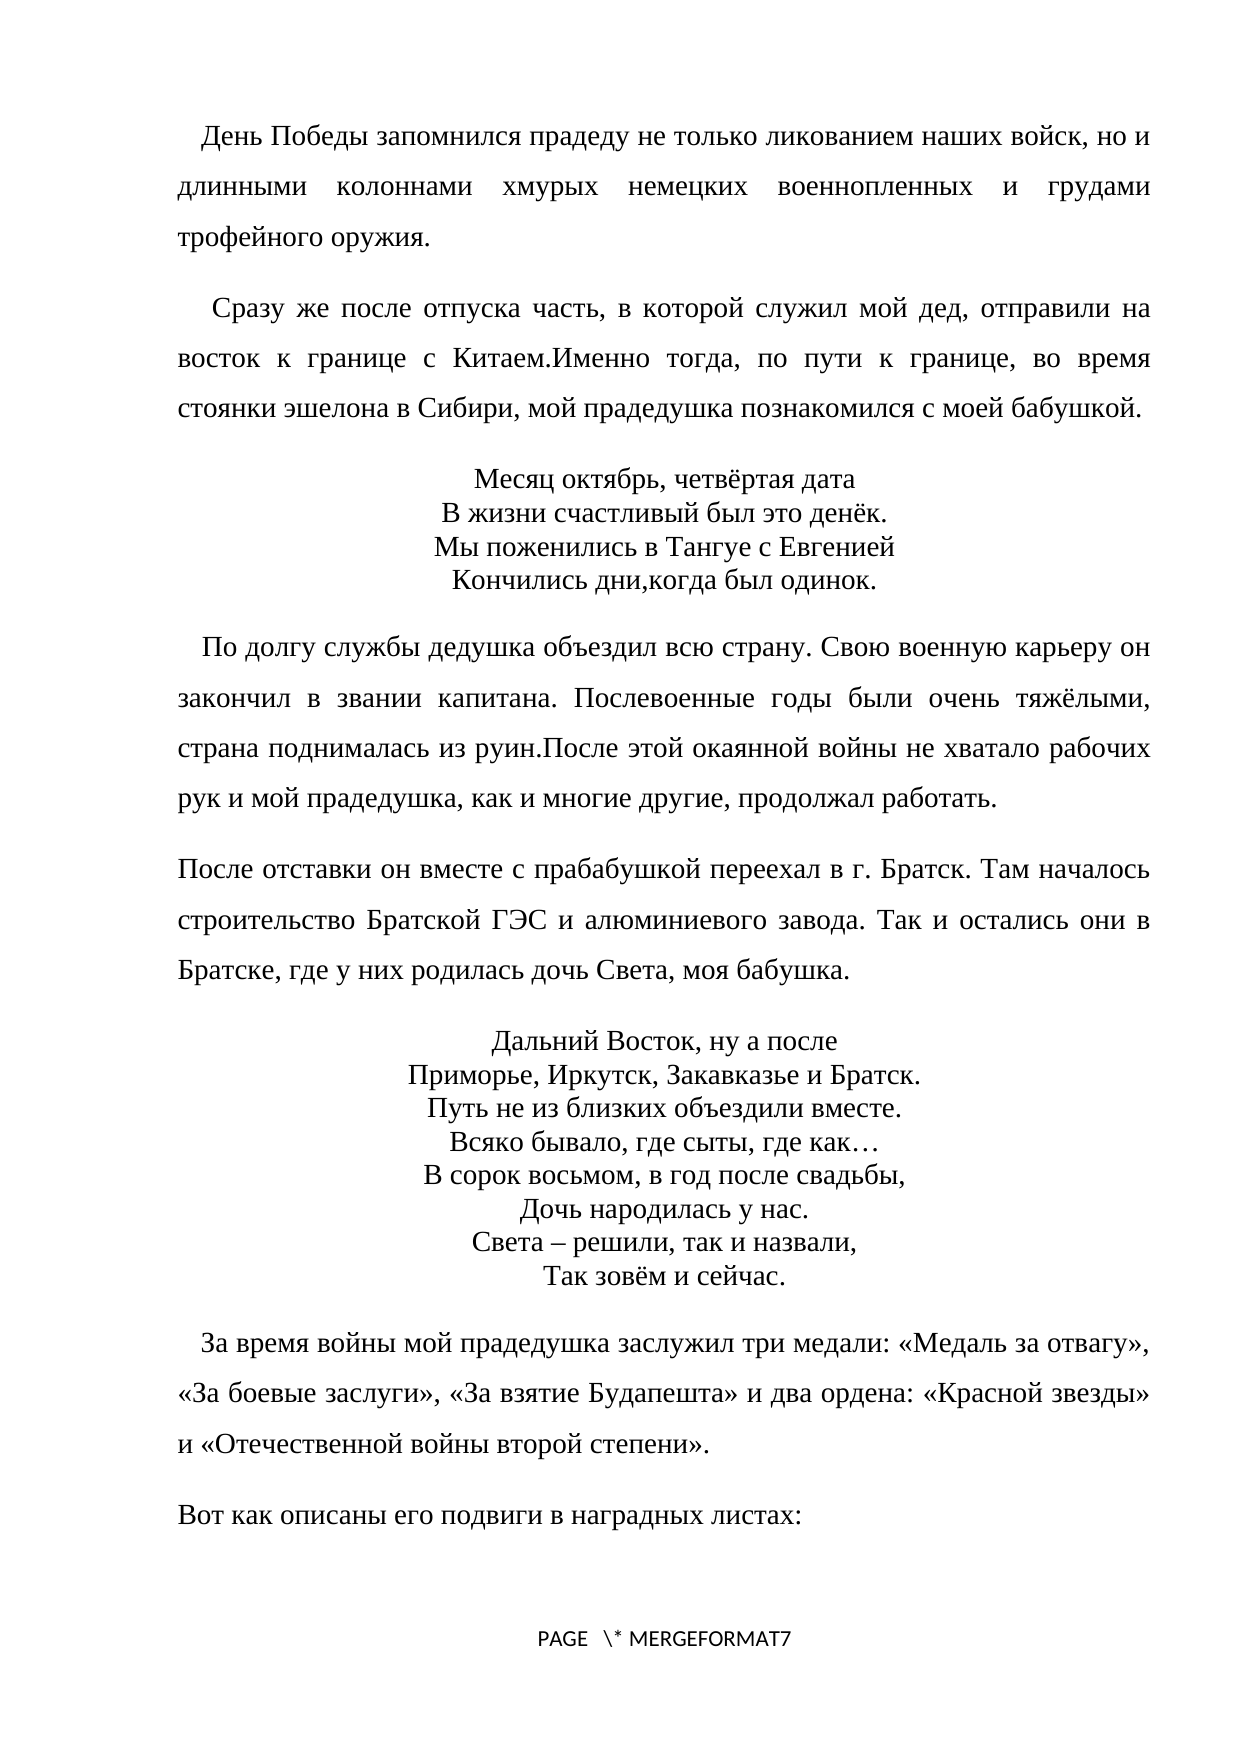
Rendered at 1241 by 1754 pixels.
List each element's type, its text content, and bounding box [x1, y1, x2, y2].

text Приморье, Иркутск, Закавказье и Братск. [177, 1057, 1152, 1090]
text В жизни счастливый был это денёк. [177, 495, 1152, 529]
text После отставки он вместе с прабабушкой переехал в г. Братск. Там началось строительство Братской ГЭС и алюминиевого завода. Так и остались они в Братске, где у них родилась дочь Света, моя бабушка. [177, 851, 1152, 986]
text Дочь народилась у нас. [177, 1191, 1152, 1224]
text По долгу службы дедушка объездил всю страну. Свою военную карьеру он закончил в звании капитана. Послевоенные годы были очень тяжёлыми, страна поднималась из руин.После этой окаянной войны не хватало рабочих рук и мой прадедушка, как и многие другие, продолжал работать. [177, 629, 1152, 814]
text За время войны мой прадедушка заслужил три медали: «Медаль за отвагу», «За боевые заслуги», «За взятие Будапешта» и два ордена: «Красной звезды» и «Отечественной войны второй степени». [177, 1325, 1152, 1459]
text Кончились дни,когда был одинок. [177, 562, 1152, 596]
text Мы поженились в Тангуе с Евгенией [177, 529, 1152, 562]
text Всяко бывало, где сыты, где как… [177, 1124, 1152, 1157]
text Так зовём и сейчас. [177, 1258, 1152, 1292]
text Света – решили, так и назвали, [177, 1224, 1152, 1258]
text Вот как описаны его подвиги в наградных листах: [177, 1497, 1152, 1530]
text Месяц октябрь, четвёртая дата [177, 462, 1152, 495]
text Дальний Восток, ну а после [177, 1023, 1152, 1057]
text Сразу же после отпуска часть, в которой служил мой дед, отправили на восток к границе с Китаем.Именно тогда, по пути к границе, во время стоянки эшелона в Сибири, мой прадедушка познакомился с моей бабушкой. [177, 290, 1152, 424]
text День Победы запомнился прадеду не только ликованием наших войск, но и длинными колоннами хмурых немецких военнопленных и грудами трофейного оружия. [177, 118, 1152, 252]
text В сорок восьмом, в год после свадьбы, [177, 1157, 1152, 1191]
text Путь не из близких объездили вместе. [177, 1090, 1152, 1124]
